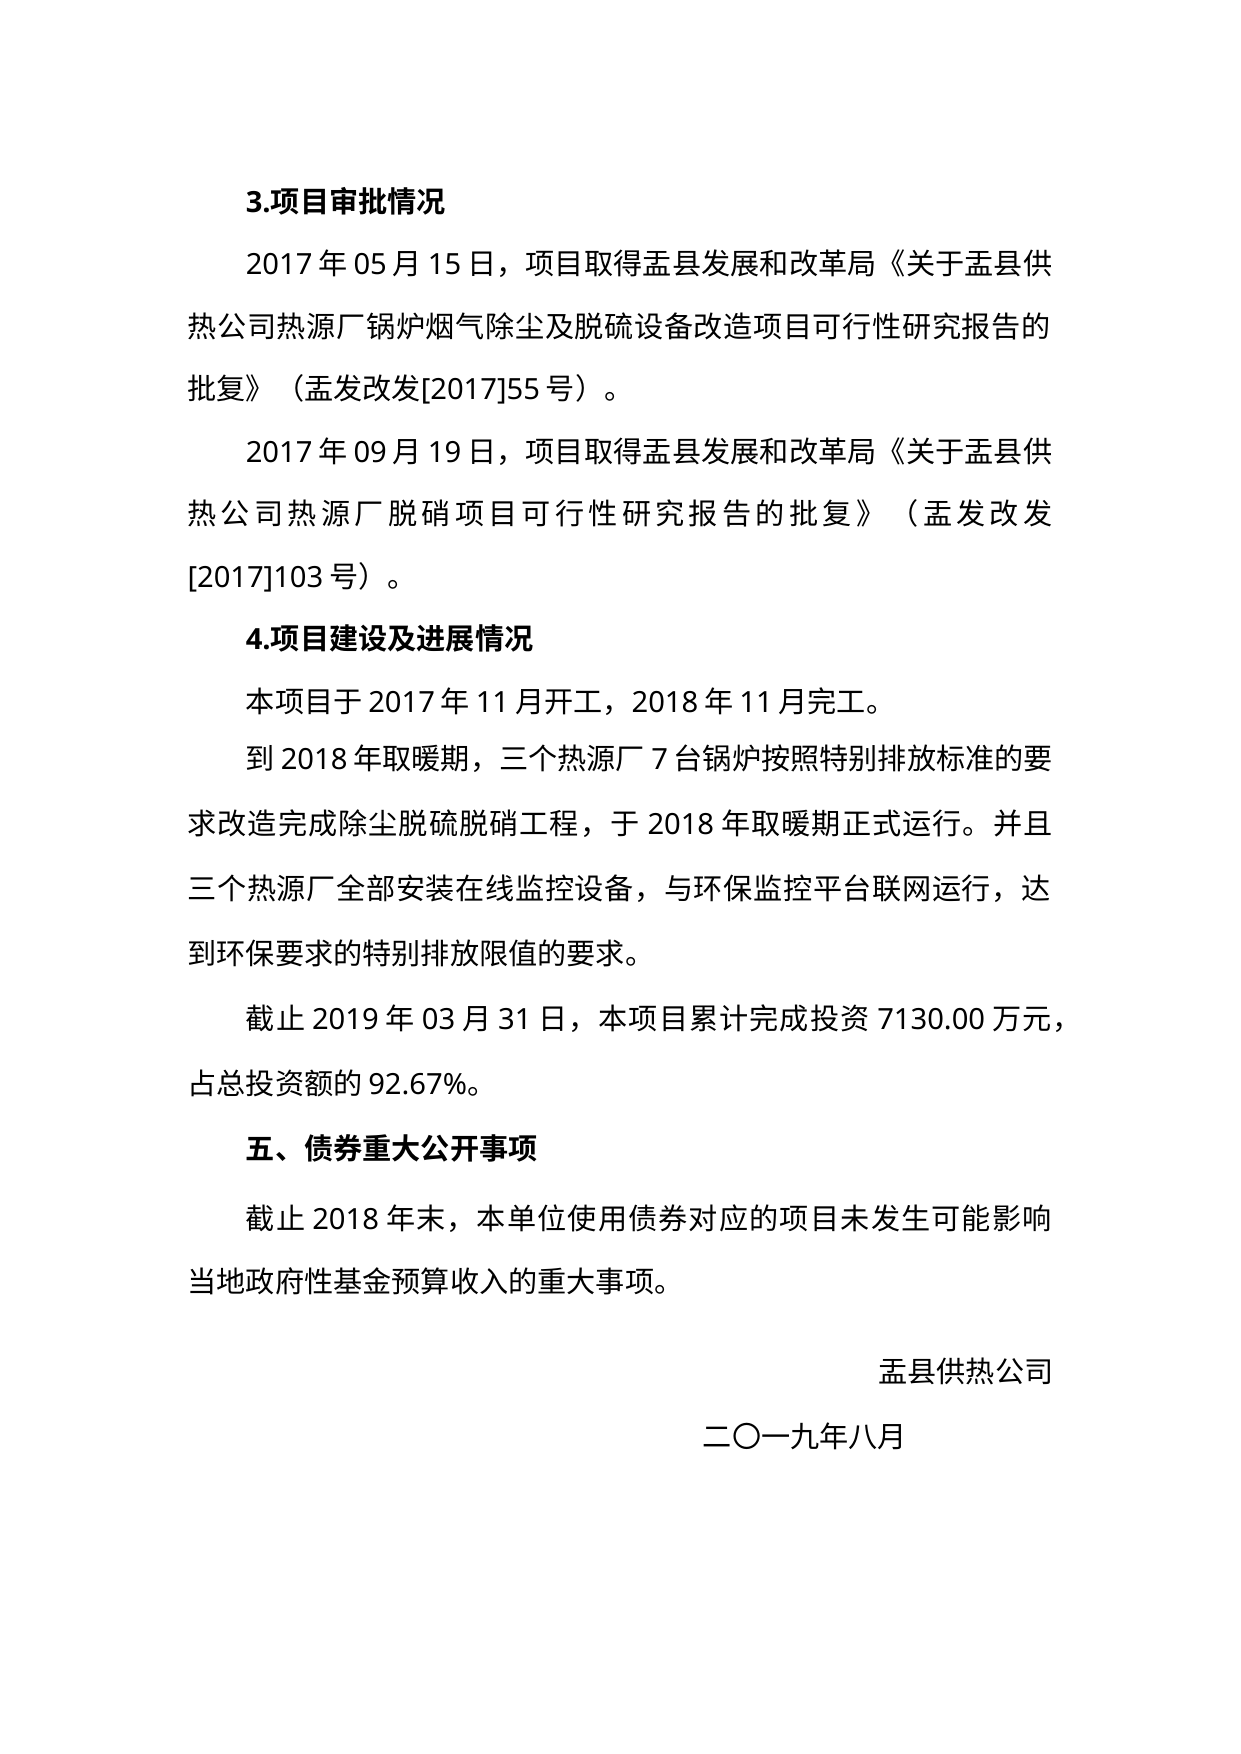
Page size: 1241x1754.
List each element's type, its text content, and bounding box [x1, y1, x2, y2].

text 盂县供热公司 [187, 1337, 1053, 1402]
text 截止2018年末，本单位使用债券对应的项目未发生可能影响当地政府性基金预算收入的重大事项。 [187, 1179, 1053, 1304]
text 截止2019年03月31日，本项目累计完成投资7130.00万元，占总投资额的92.67%。 [187, 984, 1053, 1114]
text 2017年05月15日，项目取得盂县发展和改革局《关于盂县供热公司热源厂锅炉烟气除尘及脱硫设备改造项目可行性研究报告的批复》（盂发改发[2017]55号）。 [187, 224, 1053, 412]
text 二〇一九年八月 [187, 1402, 1053, 1467]
text 3.项目审批情况 [187, 162, 1053, 224]
subtitle 五、债券重大公开事项 [187, 1114, 1053, 1179]
text 4.项目建设及进展情况 [187, 599, 1053, 662]
text 本项目于2017年11月开工，2018年11月完工。 [187, 662, 1053, 724]
text 2017年09月19日，项目取得盂县发展和改革局《关于盂县供热公司热源厂脱硝项目可行性研究报告的批复》（盂发改发[2017]103号）。 [187, 412, 1053, 599]
text 到2018年取暖期，三个热源厂7台锅炉按照特别排放标准的要求改造完成除尘脱硫脱硝工程，于2018年取暖期正式运行。并且三个热源厂全部安装在线监控设备，与环保监控平台联网运行，达到环保要求的特别排放限值的要求。 [187, 724, 1053, 984]
